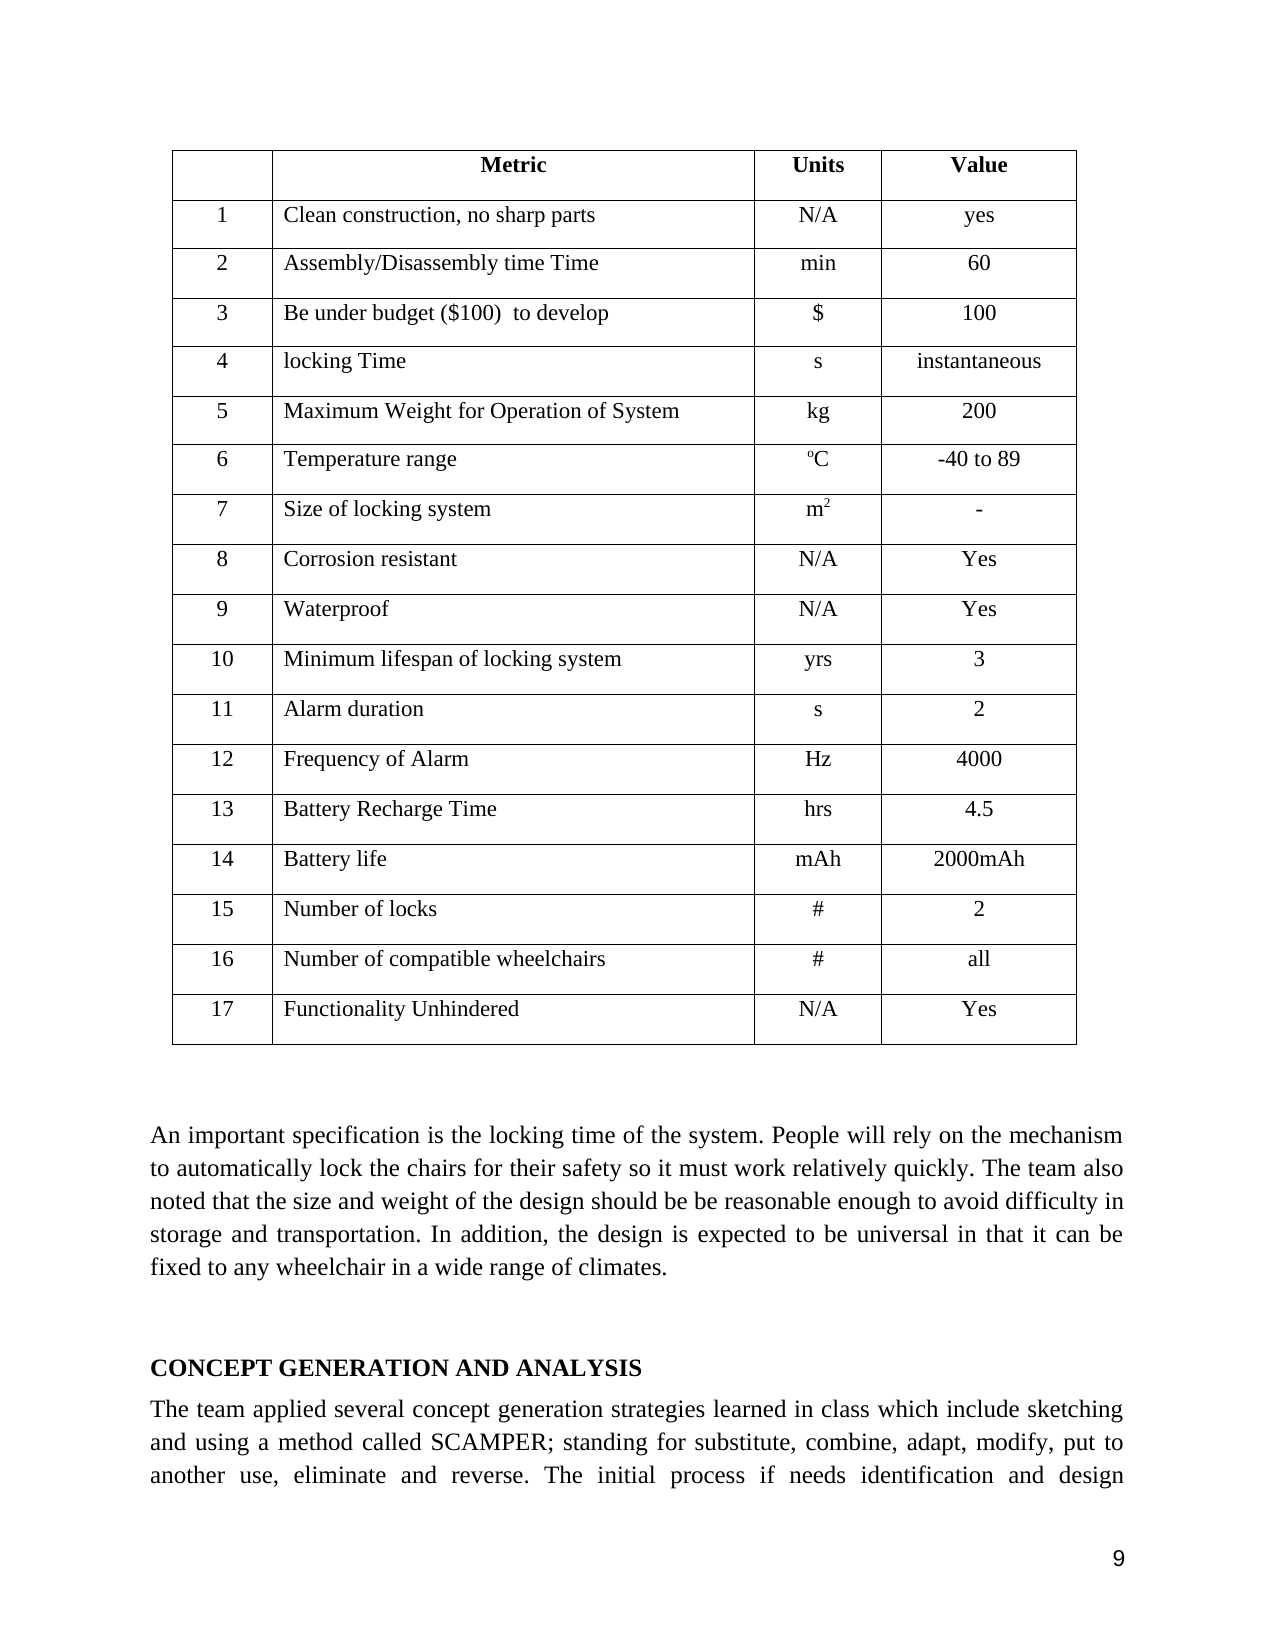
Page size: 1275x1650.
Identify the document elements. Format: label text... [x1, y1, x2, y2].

table_cell -40 to 89 [882, 445, 1076, 494]
table_cell 3 [173, 299, 272, 346]
table_cell Waterproof [273, 595, 754, 644]
table_cell Assembly/Disassembly time Time [273, 249, 754, 298]
table_cell Size of locking system [273, 495, 754, 544]
table_cell 11 [173, 695, 272, 744]
table_cell 200 [882, 397, 1076, 444]
table_cell hrs [755, 795, 881, 844]
table_cell N/A [755, 201, 881, 248]
table_cell 2 [173, 249, 272, 298]
table_cell # [755, 895, 881, 944]
table_cell kg [755, 397, 881, 444]
table_cell oC [755, 445, 881, 494]
table_cell 7 [173, 495, 272, 544]
table_cell 16 [173, 945, 272, 994]
table_cell mAh [755, 845, 881, 894]
table_cell all [882, 945, 1076, 994]
table_cell Frequency of Alarm [273, 745, 754, 794]
text An important specification is the locking time of the system. People will rely on the mechanism to automatically lock the chairs for their safety so it must work relatively quickly. The team also noted that the size and weight of the design should be be reasonable enough to avoid difficulty in storage and transportation. In addition, the design is expected to be universal in that it can be fixed to any wheelchair in a wide range of climates. [150, 1120, 1125, 1281]
subtitle CONCEPT GENERATION AND ANALYSIS [150, 1353, 1125, 1382]
table_cell 10 [173, 645, 272, 694]
table_cell yrs [755, 645, 881, 694]
table_cell 4 [173, 347, 272, 396]
table_cell 15 [173, 895, 272, 944]
table_cell Hz [755, 745, 881, 794]
table_cell 1 [173, 201, 272, 248]
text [150, 1394, 1125, 1489]
table_header Metric [273, 151, 754, 200]
table_cell 8 [173, 545, 272, 594]
table_header [173, 151, 272, 200]
table_cell Minimum lifespan of locking system [273, 645, 754, 694]
table_cell 2 [882, 695, 1076, 744]
table_cell Temperature range [273, 445, 754, 494]
table_cell Yes [882, 545, 1076, 594]
table_cell 100 [882, 299, 1076, 346]
table_cell 2 [882, 895, 1076, 944]
table_cell 60 [882, 249, 1076, 298]
table_cell 4000 [882, 745, 1076, 794]
table_cell 9 [173, 595, 272, 644]
table_cell Number of locks [273, 895, 754, 944]
table_cell Yes [882, 595, 1076, 644]
table_cell 6 [173, 445, 272, 494]
table_cell 4.5 [882, 795, 1076, 844]
table_cell Be under budget ($100) to develop [273, 299, 754, 346]
table_cell Functionality Unhindered [273, 995, 754, 1044]
table_cell N/A [755, 595, 881, 644]
table_cell Maximum Weight for Operation of System [273, 397, 754, 444]
table_cell Battery Recharge Time [273, 795, 754, 844]
table_cell Alarm duration [273, 695, 754, 744]
table_cell instantaneous [882, 347, 1076, 396]
table_cell Yes [882, 995, 1076, 1044]
table_cell s [755, 695, 881, 744]
table_cell 2000mAh [882, 845, 1076, 894]
table_cell # [755, 945, 881, 994]
table_cell Battery life [273, 845, 754, 894]
table_header Value [882, 151, 1076, 200]
table_cell m2 [755, 495, 881, 544]
table_cell 17 [173, 995, 272, 1044]
table_cell N/A [755, 545, 881, 594]
table_cell yes [882, 201, 1076, 248]
table_cell 3 [882, 645, 1076, 694]
table_header Units [755, 151, 881, 200]
table_cell Corrosion resistant [273, 545, 754, 594]
table_cell min [755, 249, 881, 298]
table_cell locking Time [273, 347, 754, 396]
table_cell - [882, 495, 1076, 544]
table_cell s [755, 347, 881, 396]
table_cell Number of compatible wheelchairs [273, 945, 754, 994]
table_cell N/A [755, 995, 881, 1044]
table_cell Clean construction, no sharp parts [273, 201, 754, 248]
table_cell 5 [173, 397, 272, 444]
table_cell 14 [173, 845, 272, 894]
table_cell $ [755, 299, 881, 346]
table_cell 13 [173, 795, 272, 844]
table_cell 12 [173, 745, 272, 794]
